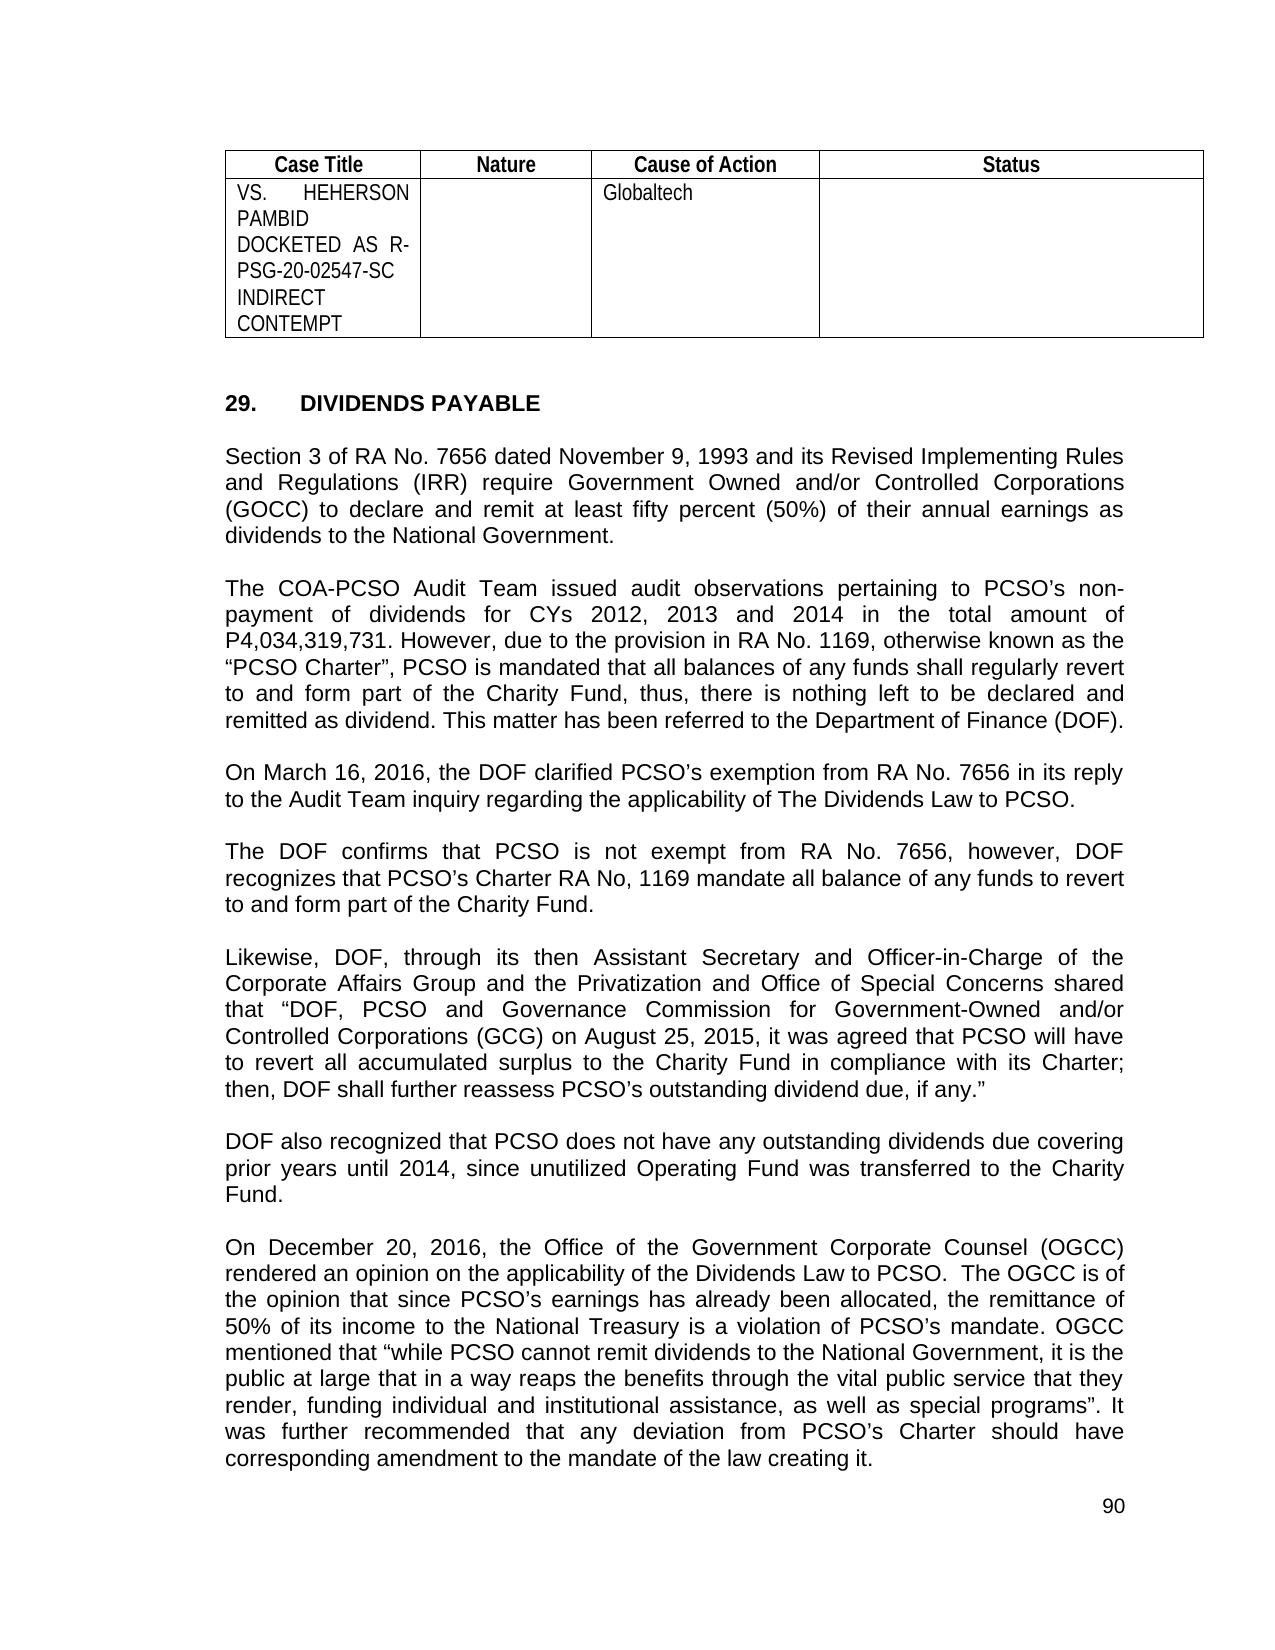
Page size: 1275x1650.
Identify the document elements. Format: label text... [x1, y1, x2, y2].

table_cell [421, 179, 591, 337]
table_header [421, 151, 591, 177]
text DOF also recognized that PCSO does not have any outstanding dividends due covering prior years until 2014, since unutilized Operating Fund was transferred to the Charity Fund. [225, 1128, 1125, 1207]
text Section 3 of RA No. 7656 dated November 9, 1993 and its Revised Implementing Rules and Regulations (IRR) require Government Owned and/or Controlled Corporations (GOCC) to declare and remit at least fifty percent (50%) of their annual earnings as dividends to the National Government. [225, 443, 1125, 548]
text Likewise, DOF, through its then Assistant Secretary and Officer-in-Charge of the Corporate Affairs Group and the Privatization and Office of Special Concerns shared that “DOF, PCSO and Governance Commission for Government-Owned and/or Controlled Corporations (GCG) on August 25, 2015, it was agreed that PCSO will have to revert all accumulated surplus to the Charity Fund in compliance with its Charter; then, DOF shall further reassess PCSO’s outstanding dividend due, if any.” [225, 944, 1125, 1102]
list DIVIDENDS PAYABLE [225, 390, 1125, 417]
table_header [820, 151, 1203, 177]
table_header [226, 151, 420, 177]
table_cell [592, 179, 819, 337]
text On March 16, 2016, the DOF clarified PCSO’s exemption from RA No. 7656 in its reply to the Audit Team inquiry regarding the applicability of The Dividends Law to PCSO. [225, 759, 1125, 812]
text The COA-PCSO Audit Team issued audit observations pertaining to PCSO’s non-payment of dividends for CYs 2012, 2013 and 2014 in the total amount of P4,034,319,731. However, due to the provision in RA No. 1169, otherwise known as the “PCSO Charter”, PCSO is mandated that all balances of any funds shall regularly revert to and form part of the Charity Fund, thus, there is nothing left to be declared and remitted as dividend. This matter has been referred to the Department of Finance (DOF). [225, 575, 1125, 733]
text The DOF confirms that PCSO is not exempt from RA No. 7656, however, DOF recognizes that PCSO’s Charter RA No, 1169 mandate all balance of any funds to revert to and form part of the Charity Fund. [225, 838, 1125, 917]
text On December 20, 2016, the Office of the Government Corporate Counsel (OGCC) rendered an opinion on the applicability of the Dividends Law to PCSO. The OGCC is of the opinion that since PCSO’s earnings has already been allocated, the remittance of 50% of its income to the National Treasury is a violation of PCSO’s mandate. OGCC mentioned that “while PCSO cannot remit dividends to the National Government, it is the public at large that in a way reaps the benefits through the vital public service that they render, funding individual and institutional assistance, as well as special programs”. It was further recommended that any deviation from PCSO’s Charter should have corresponding amendment to the mandate of the law creating it. [225, 1234, 1125, 1471]
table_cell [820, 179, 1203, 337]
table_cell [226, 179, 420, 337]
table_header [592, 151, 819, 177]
